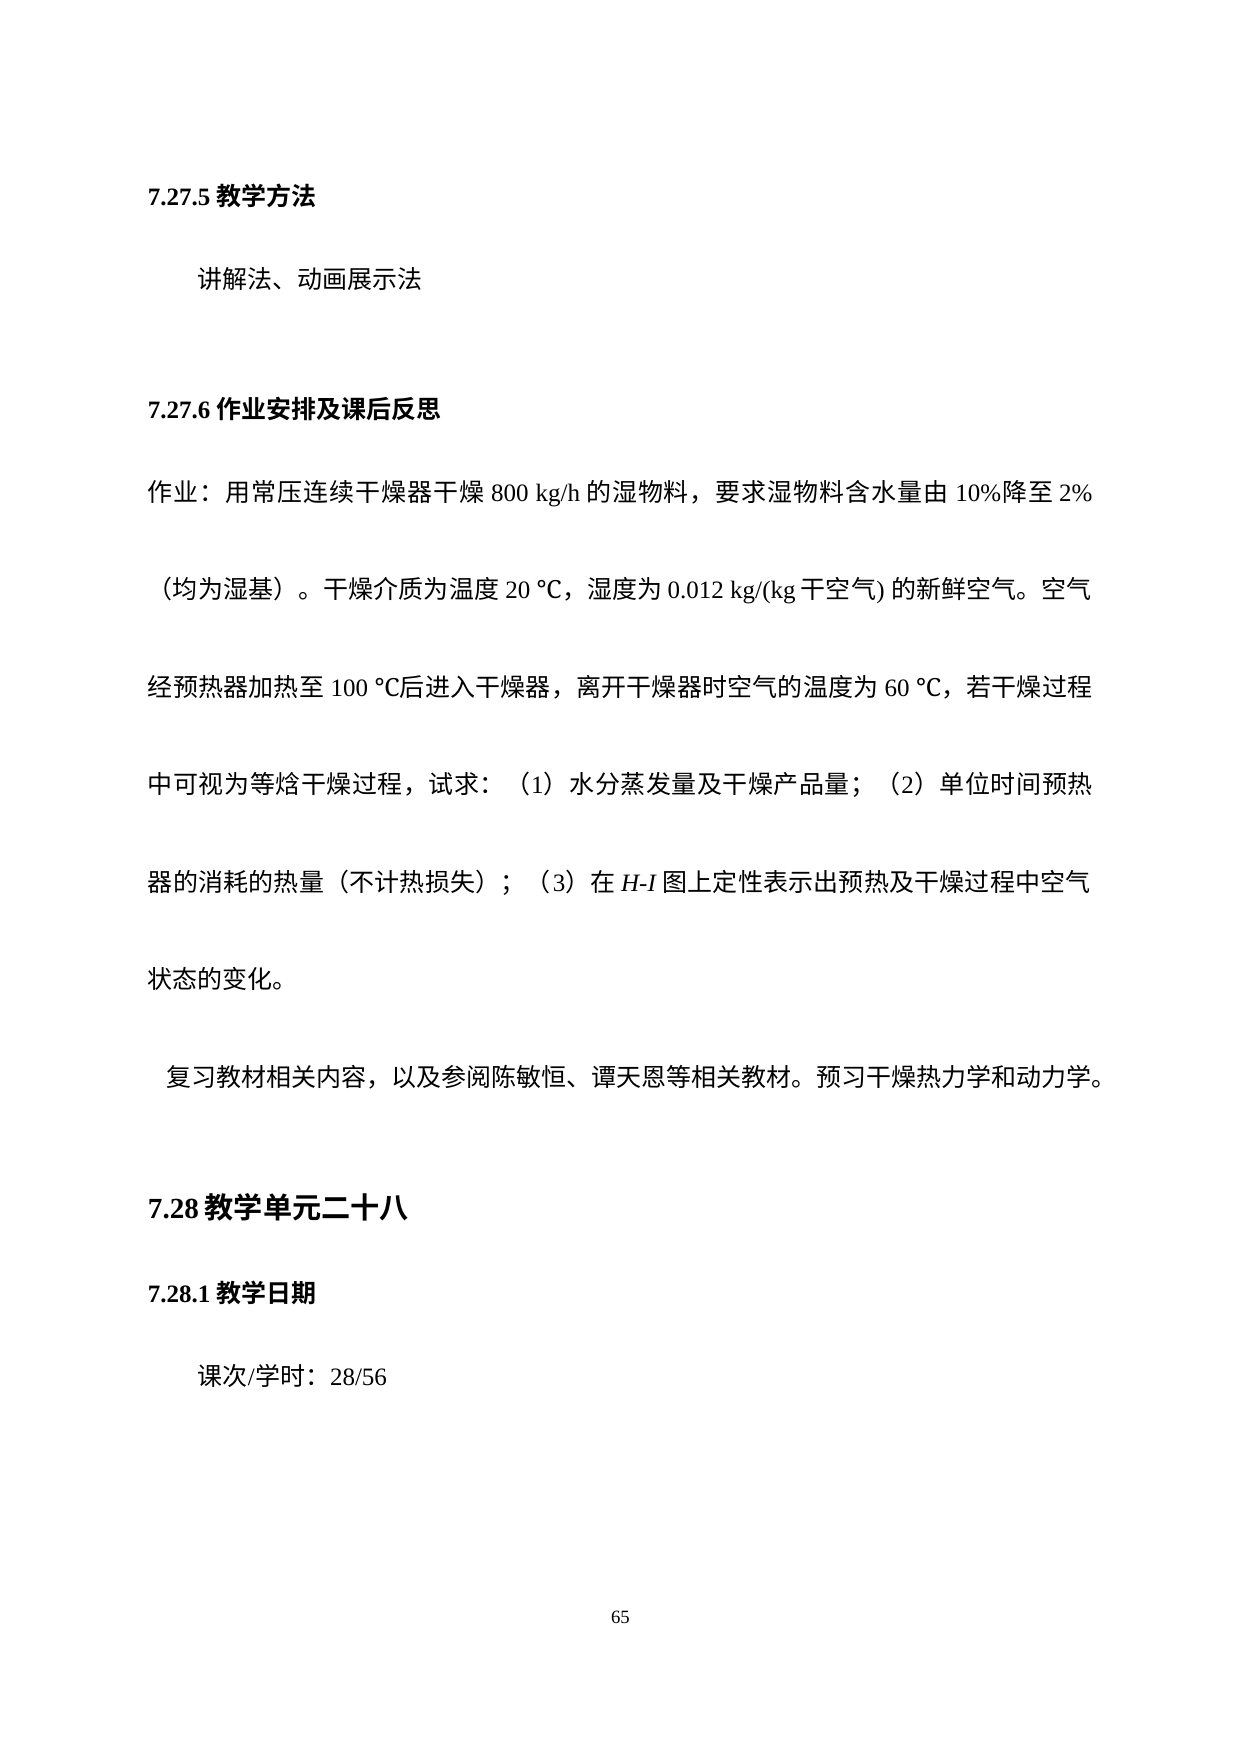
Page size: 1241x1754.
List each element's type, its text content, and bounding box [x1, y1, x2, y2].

subtitle 7.27.6 作业安排及课后反思 [148, 375, 1092, 440]
text 作业：用常压连续干燥器干燥/h的湿物料，要求湿物料含水量由10%降至2%（均为湿基）。干燥介质为温度，湿度为/(kg干空气) 的新鲜空气。空气经预热器加热至 后进入干燥器，离开干燥器时空气的温度为，若干燥过程中可视为等焓干燥过程，试求：（1）水分蒸发量及干燥产品量；（2）单位时间预热器的消耗的热量（不计热损失）；（3）在H-I 图上定性表示出预热及干燥过程中空气状态的变化。 复习教材相关内容，以及参阅陈敏恒、谭天恩等相关教材。预习干燥热力学和动力学。 [148, 458, 1092, 1108]
text 讲解法、动画展示法 [148, 245, 1092, 310]
text 课次/学时：28/56 [148, 1342, 1092, 1407]
subtitle 7.28.1 教学日期 [148, 1259, 1092, 1324]
subtitle 7.27.5 教学方法 [148, 162, 1092, 227]
subtitle 7.28教学单元二十八 [148, 1173, 1092, 1238]
